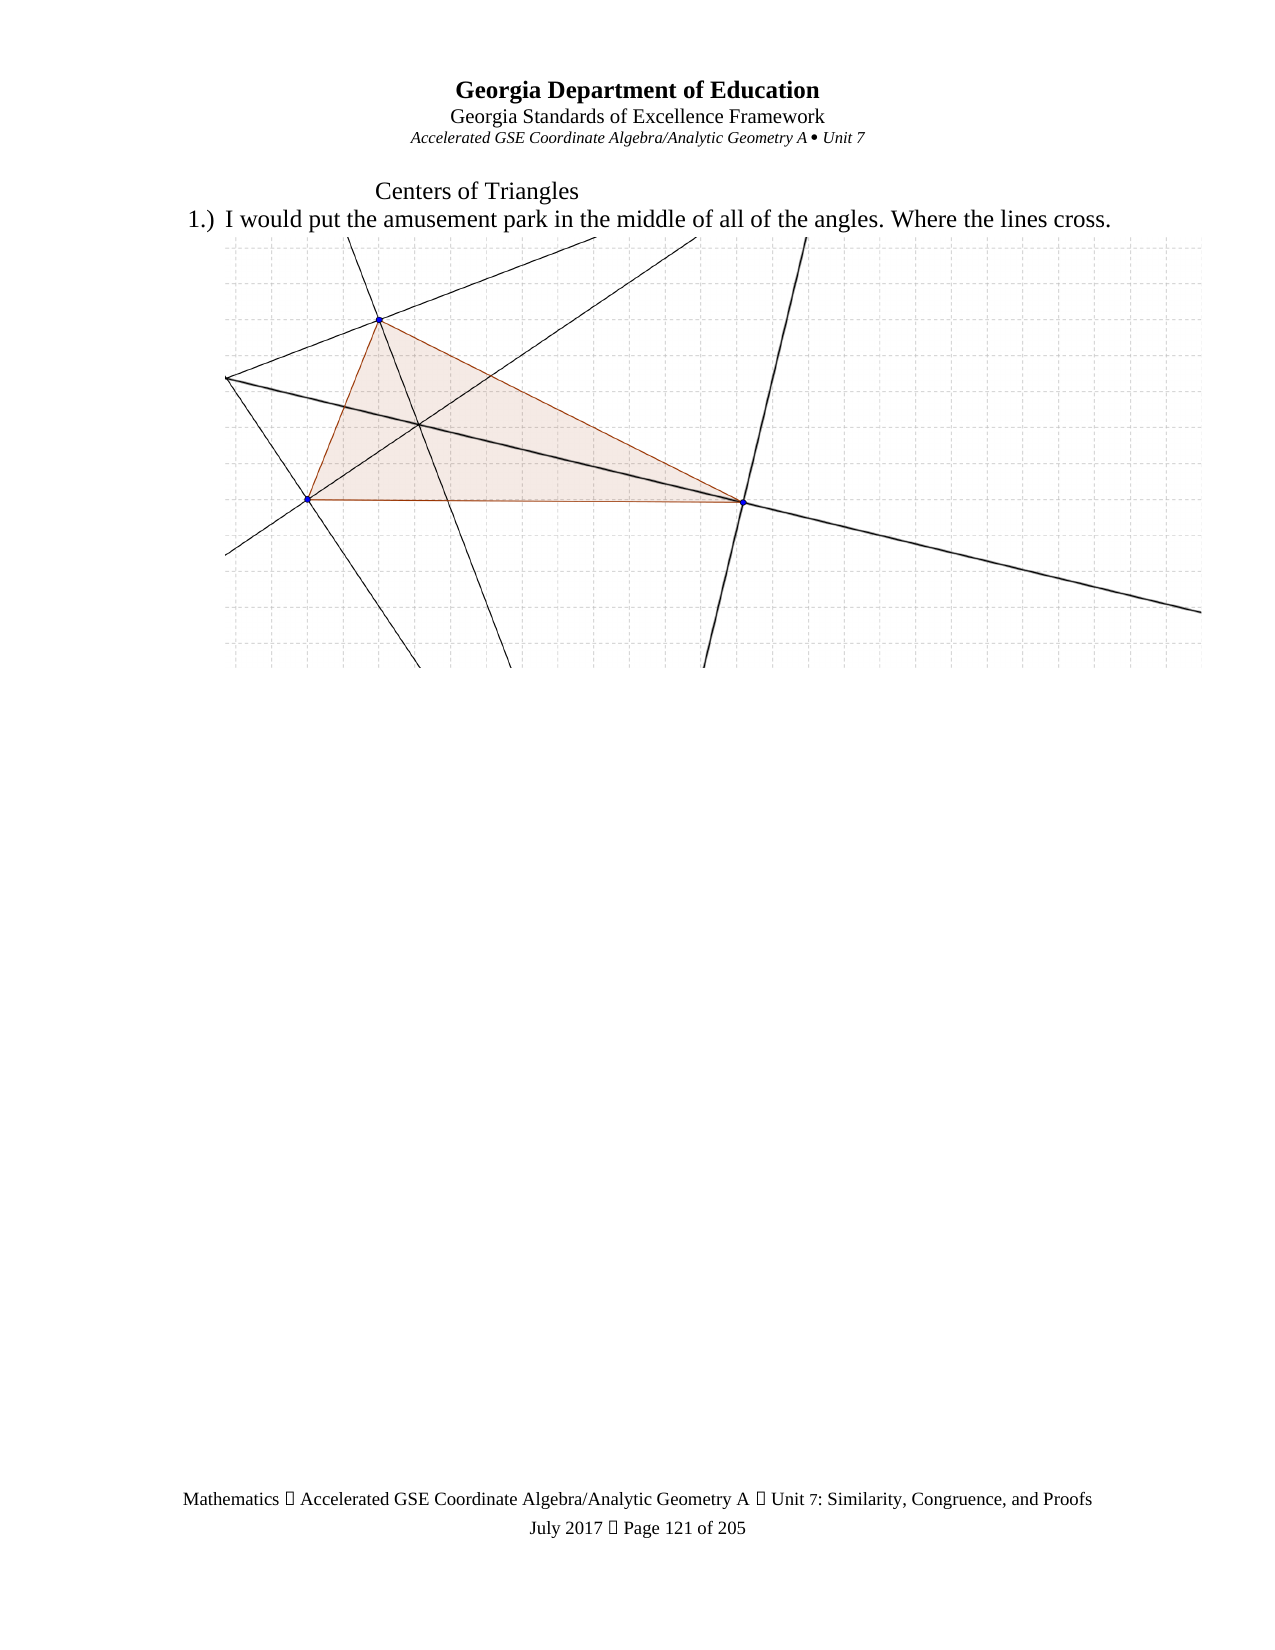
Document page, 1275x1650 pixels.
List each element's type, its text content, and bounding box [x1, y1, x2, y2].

picture [225, 237, 1202, 668]
text Star Caldwell Centers of Triangles [150, 176, 1125, 204]
